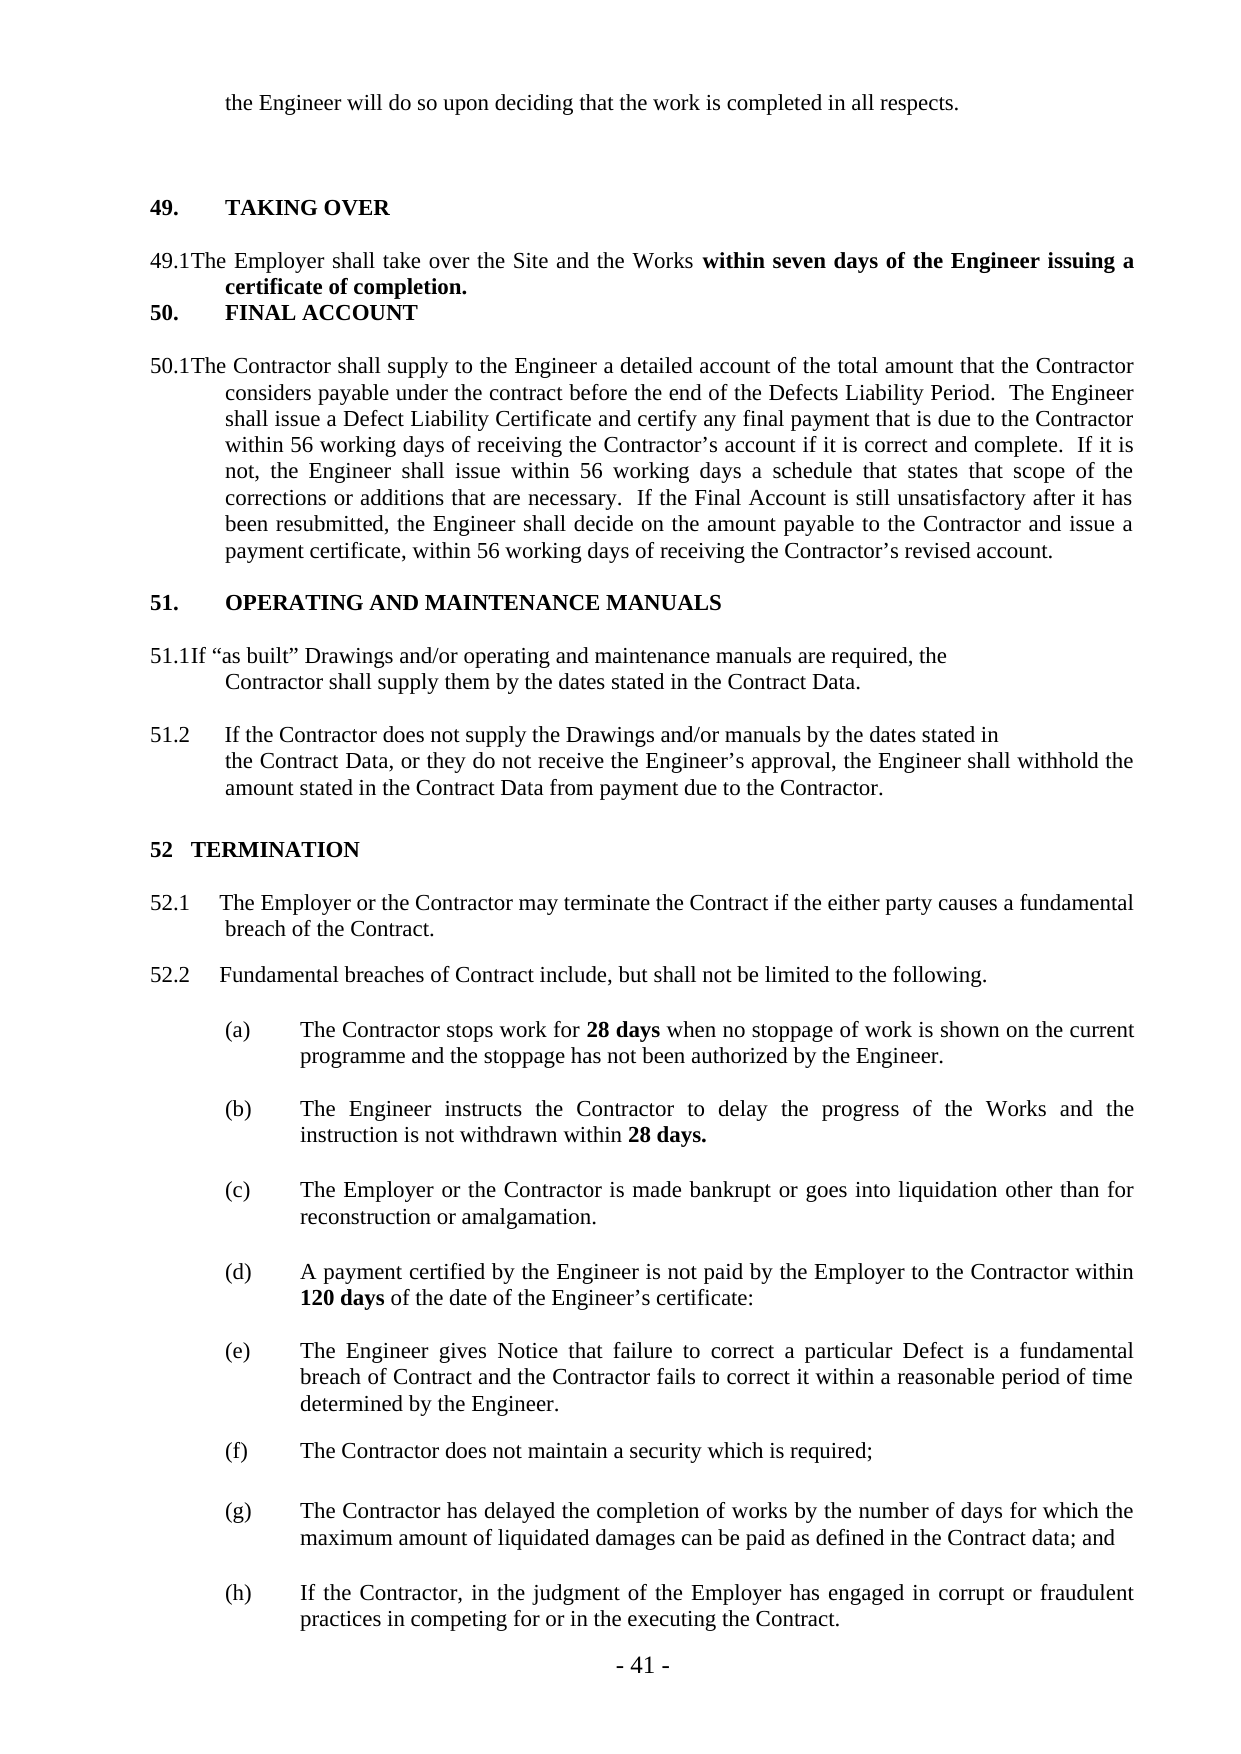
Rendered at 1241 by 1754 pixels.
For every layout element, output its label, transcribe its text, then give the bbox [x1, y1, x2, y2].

text the Contract Data, or they do not receive the Engineer’s approval, the Engineer shall withhold the amount stated in the Contract Data from payment due to the Contractor. [225, 747, 1135, 800]
text Contractor shall supply them by the dates stated in the Contract Data. [150, 668, 1135, 695]
text 49. TAKING OVER [150, 194, 1135, 220]
list If the Contractor, in the judgment of the Employer has engaged in corrupt or fraudulent practices in competing for or in the executing the Contract. [225, 1579, 1135, 1632]
list If “as built” Drawings and/or operating and maintenance manuals are required, the [150, 642, 1135, 668]
list The Engineer instructs the Contractor to delay the progress of the Works and the instruction is not withdrawn within 28 days. [225, 1095, 1135, 1148]
list The Contractor shall supply to the Engineer a detailed account of the total amount that the Contractor considers payable under the contract before the end of the Defects Liability Period. The Engineer shall issue a Defect Liability Certificate and certify any final payment that is due to the Contractor within 56 working days of receiving the Contractor’s account if it is correct and complete. If it is not, the Engineer shall issue within 56 working days a schedule that states that scope of the corrections or additions that are necessary. If the Final Account is still unsatisfactory after it has been resubmitted, the Engineer shall decide on the amount payable to the Contractor and issue a payment certificate, within 56 working days of receiving the Contractor’s revised account. [150, 352, 1135, 563]
list TERMINATION [150, 836, 1135, 862]
text 50. FINAL ACCOUNT [150, 299, 1135, 326]
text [150, 89, 1135, 115]
list The Employer or the Contractor is made bankrupt or goes into liquidation other than for reconstruction or amalgamation. [225, 1176, 1135, 1229]
list The Engineer gives Notice that failure to correct a particular Defect is a fundamental breach of Contract and the Contractor fails to correct it within a reasonable period of time determined by the Engineer. [225, 1337, 1135, 1416]
list Fundamental breaches of Contract include, but shall not be limited to the following. [150, 961, 1135, 987]
list The Contractor has delayed the completion of works by the number of days for which the maximum amount of liquidated damages can be paid as defined in the Contract data; and [225, 1497, 1135, 1550]
text 51.2 If the Contractor does not supply the Drawings and/or manuals by the dates stated in [150, 721, 1135, 747]
list The Employer or the Contractor may terminate the Contract if the either party causes a fundamental breach of the Contract. [150, 889, 1135, 942]
list The Contractor stops work for 28 days when no stoppage of work is shown on the current programme and the stoppage has not been authorized by the Engineer. [225, 1016, 1135, 1068]
list The Employer shall take over the Site and the Works within seven days of the Engineer issuing a certificate of completion. [150, 247, 1135, 299]
list The Contractor does not maintain a security which is required; [225, 1437, 1135, 1464]
list A payment certified by the Engineer is not paid by the Employer to the Contractor within 120 days of the date of the Engineer’s certificate: [225, 1258, 1135, 1311]
text 51. OPERATING AND MAINTENANCE MANUALS [150, 589, 1135, 616]
